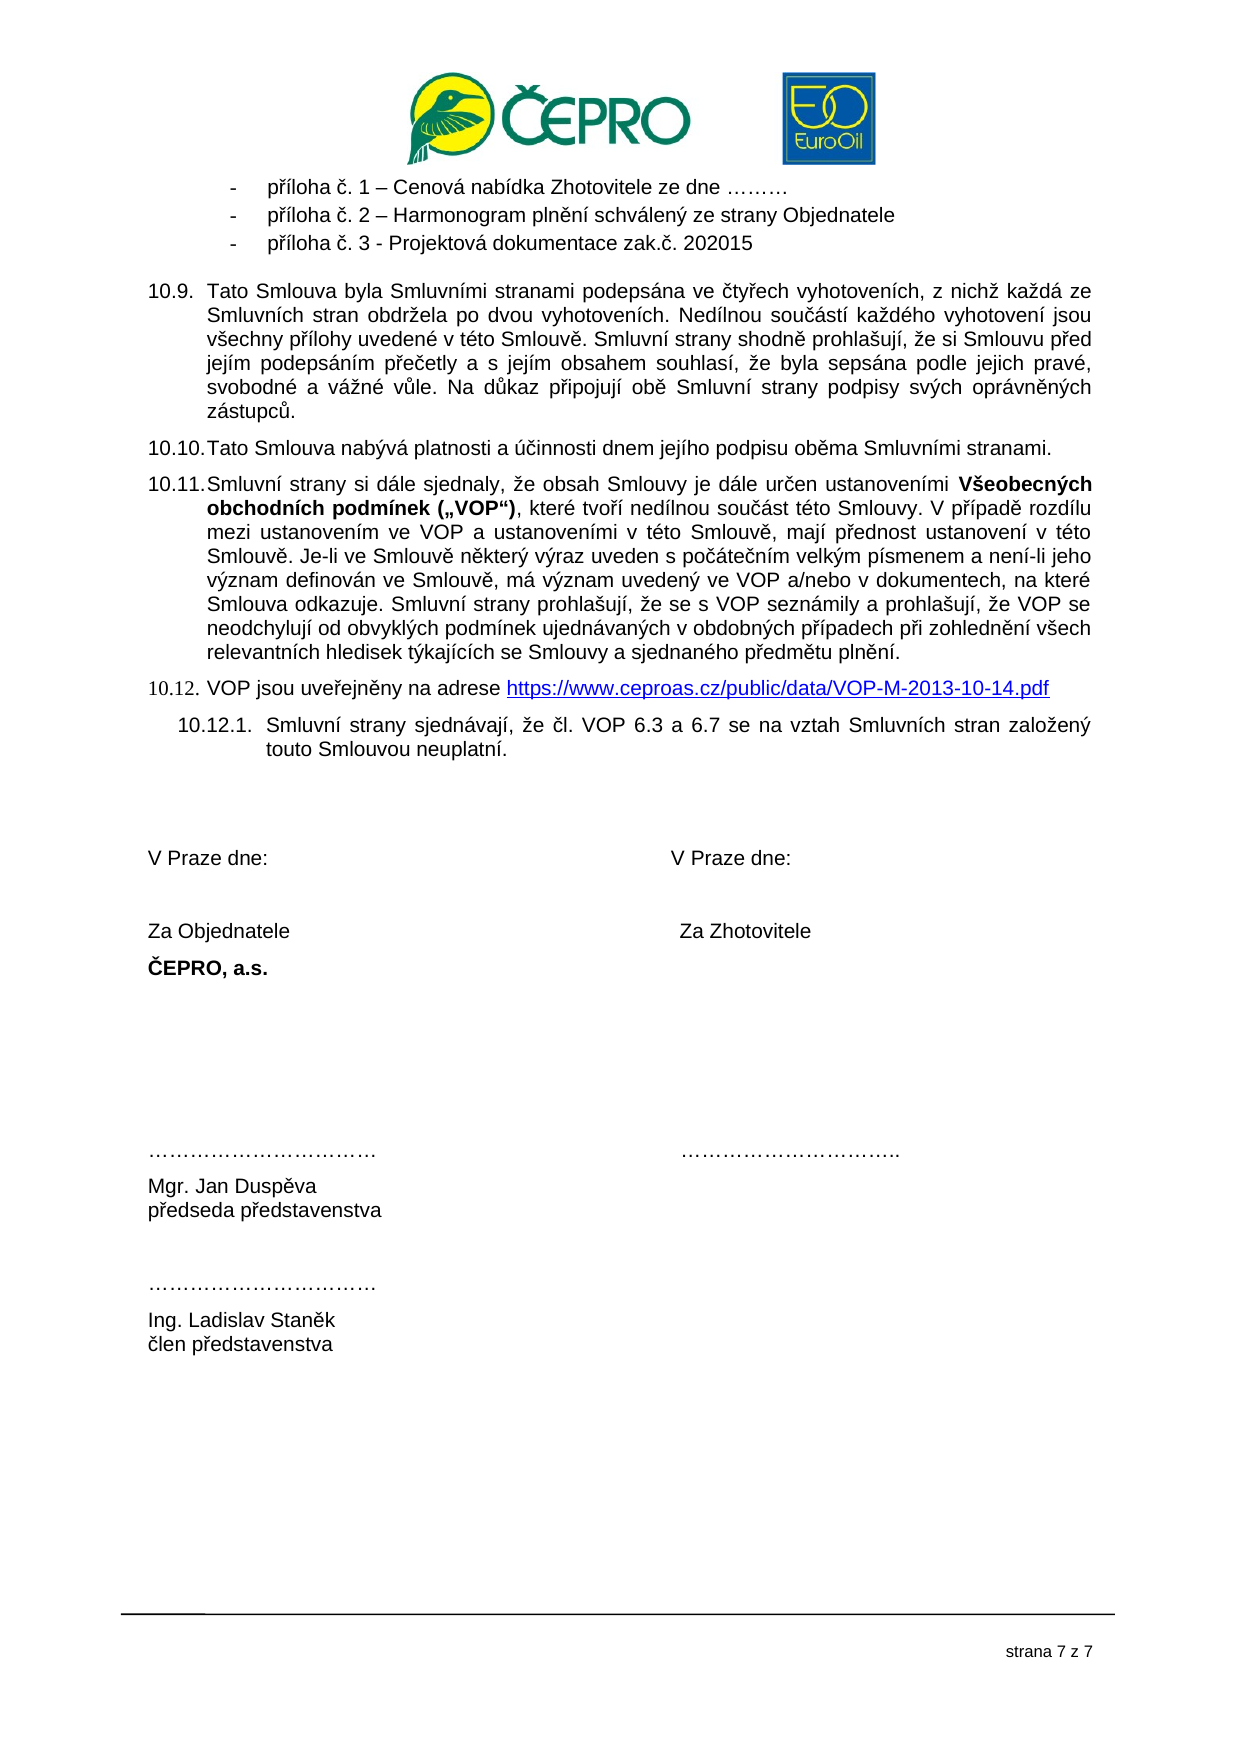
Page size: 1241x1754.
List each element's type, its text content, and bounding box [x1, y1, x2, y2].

text …………………………… ………………………….. [148, 1138, 1093, 1162]
picture [407, 72, 876, 165]
text Tato Smlouva byla Smluvními stranami podepsána ve čtyřech vyhotoveních, z nichž každá ze Smluvních stran obdržela po dvou vyhotoveních. Nedílnou součástí každého vyhotovení jsou všechny přílohy uvedené v této Smlouvě. Smluvní strany shodně prohlašují, že si Smlouvu před jejím podepsáním přečetly a s jejím obsahem souhlasí, že byla sepsána podle jejich pravé, svobodné a vážné vůle. Na důkaz připojují obě Smluvní strany podpisy svých oprávněných zástupců. [148, 279, 1093, 423]
text člen představenstva [148, 1331, 1093, 1355]
text Za Objednatele Za Zhotovitele [148, 919, 1093, 943]
list příloha č. 2 – Harmonogram plnění schválený ze strany Objednatele [229, 203, 1093, 227]
text Tato Smlouva nabývá platnosti a účinnosti dnem jejího podpisu oběma Smluvními stranami. [148, 435, 1093, 459]
text předseda představenstva [148, 1198, 1093, 1222]
text …………………………… [148, 1271, 1093, 1295]
text Ing. Ladislav Staněk [148, 1307, 1093, 1331]
list příloha č. 3 - Projektová dokumentace zak.č. 202015 [229, 231, 1093, 255]
text V Praze dne: V Praze dne: [148, 846, 1093, 870]
text Mgr. Jan Duspěva [148, 1174, 1093, 1198]
text VOP jsou uveřejněny na adrese https://www.ceproas.cz/public/data/VOP-M-2013-10-14.pdf [148, 676, 1093, 700]
text ČEPRO, a.s. [148, 955, 1093, 979]
text Smluvní strany si dále sjednaly, že obsah Smlouvy je dále určen ustanoveními Všeobecných obchodních podmínek („VOP“), které tvoří nedílnou součást této Smlouvy. V případě rozdílu mezi ustanovením ve VOP a ustanoveními v této Smlouvě, mají přednost ustanovení v této Smlouvě. Je-li ve Smlouvě některý výraz uveden s počátečním velkým písmenem a není-li jeho význam definován ve Smlouvě, má význam uvedený ve VOP a/nebo v dokumentech, na které Smlouva odkazuje. Smluvní strany prohlašují, že se s VOP seznámily a prohlašují, že VOP se neodchylují od obvyklých podmínek ujednávaných v obdobných případech při zohlednění všech relevantních hledisek týkajících se Smlouvy a sjednaného předmětu plnění. [148, 472, 1093, 663]
list příloha č. 1 – Cenová nabídka Zhotovitele ze dne ……… [229, 175, 1093, 199]
text Smluvní strany sjednávají, že čl. VOP 6.3 a 6.7 se na vztah Smluvních stran založený touto Smlouvou neuplatní. [177, 713, 1093, 761]
